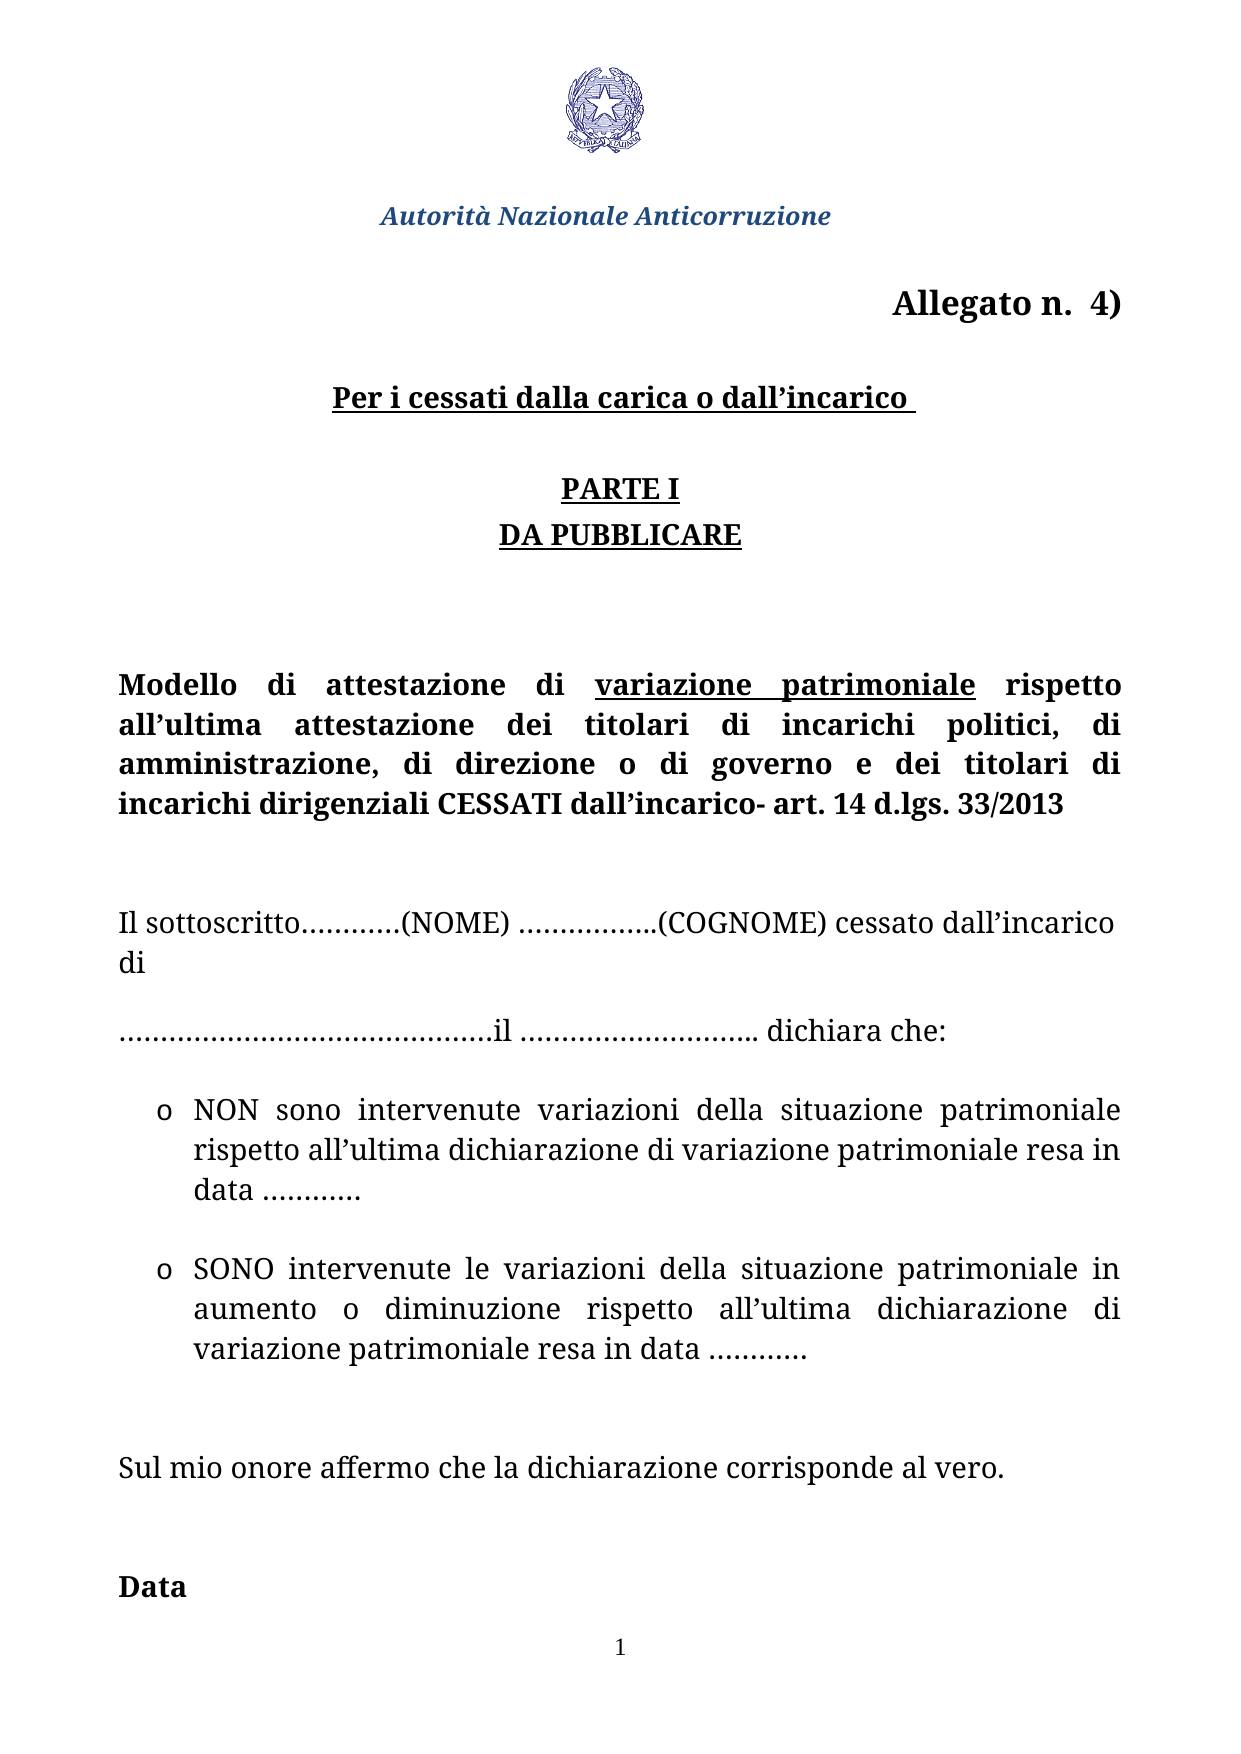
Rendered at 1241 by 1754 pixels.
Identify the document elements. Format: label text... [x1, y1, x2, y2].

text DA PUBBLICARE [118, 514, 1122, 554]
text Per i cessati dalla carica o dall’incarico [118, 377, 1122, 417]
list SONO intervenute le variazioni della situazione patrimoniale in aumento o diminuzione rispetto all’ultima dichiarazione di variazione patrimoniale resa in data ………… [156, 1249, 1122, 1368]
text Allegato n. 4) [118, 279, 1122, 325]
text Modello di attestazione di variazione patrimoniale rispetto all’ultima attestazione dei titolari di incarichi politici, di amministrazione, di direzione o di governo e dei titolari di incarichi dirigenziali CESSATI dall’incarico- art. 14 d.lgs. 33/2013 [118, 664, 1122, 823]
list NON sono intervenute variazioni della situazione patrimoniale rispetto all’ultima dichiarazione di variazione patrimoniale resa in data ………… [156, 1090, 1122, 1209]
text ………………………………………il ……………………….. dichiara che: [118, 1010, 1122, 1050]
text PARTE I [118, 468, 1122, 508]
text Data [118, 1566, 1122, 1606]
text Il sottoscritto…………(NOME) ……………..(COGNOME) cessato dall’incarico di [118, 902, 1122, 982]
text Sul mio onore affermo che la dichiarazione corrisponde al vero. [118, 1447, 1122, 1487]
